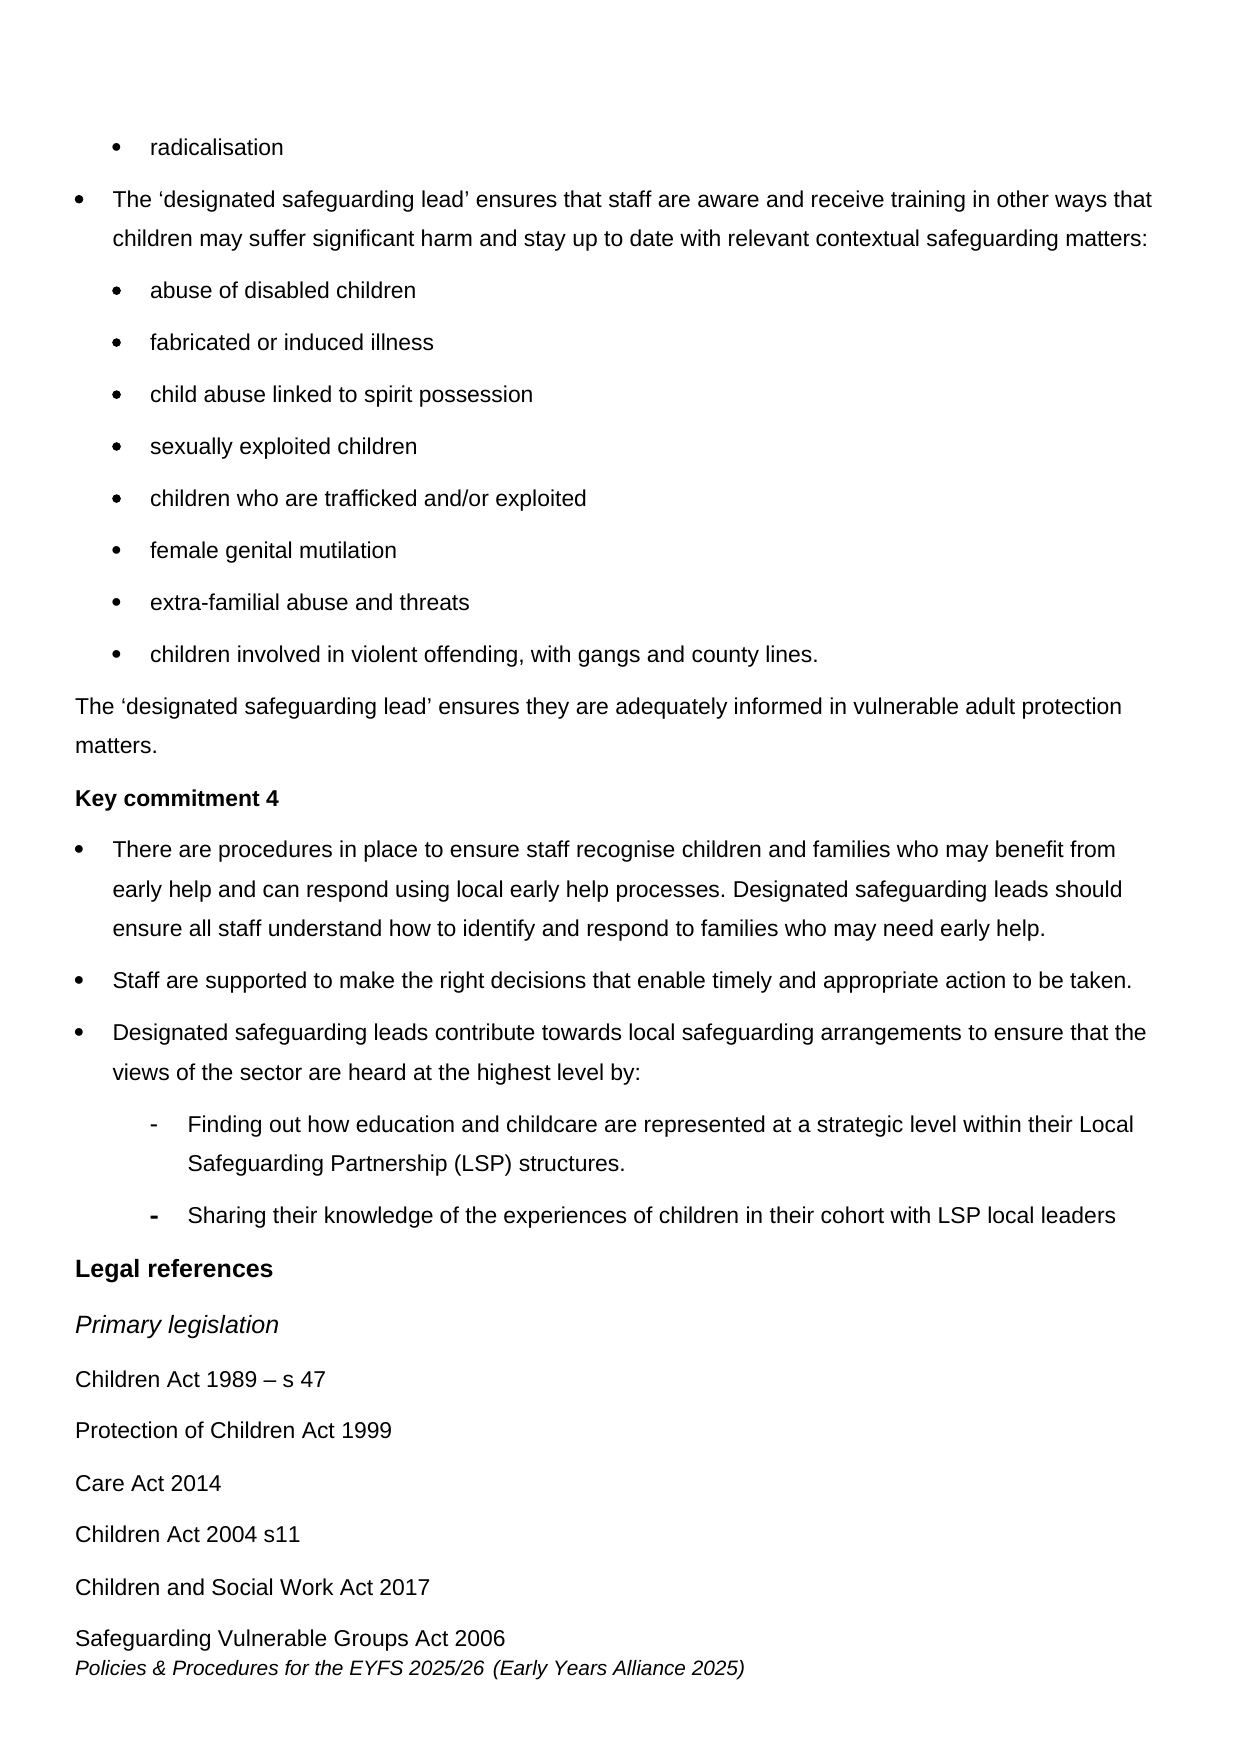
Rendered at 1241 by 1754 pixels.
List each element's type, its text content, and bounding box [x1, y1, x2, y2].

list child abuse linked to spirit possession [112, 381, 1165, 407]
text Protection of Children Act 1999 [75, 1417, 1165, 1444]
list extra-familial abuse and threats [112, 589, 1165, 615]
text Children and Social Work Act 2017 [75, 1573, 1165, 1600]
list Designated safeguarding leads contribute towards local safeguarding arrangements to ensure that the views of the sector are heard at the highest level by: [75, 1019, 1165, 1085]
subtitle Legal references [75, 1254, 1165, 1283]
list There are procedures in place to ensure staff recognise children and families who may benefit from early help and can respond using local early help processes. Designated safeguarding leads should ensure all staff understand how to identify and respond to families who may need early help. [75, 836, 1165, 942]
subtitle Primary legislation [75, 1310, 1165, 1339]
text Children Act 1989 – s 47 [75, 1366, 1165, 1392]
list Finding out how education and childcare are represented at a strategic level within their Local Safeguarding Partnership (LSP) structures. [150, 1111, 1165, 1177]
text Safeguarding Vulnerable Groups Act 2006 [75, 1625, 1165, 1652]
text Key commitment 4 [75, 784, 1165, 811]
text Care Act 2014 [75, 1469, 1165, 1496]
text The ‘designated safeguarding lead’ ensures they are adequately informed in vulnerable adult protection matters. [75, 693, 1165, 759]
list Sharing their knowledge of the experiences of children in their cohort with LSP local leaders [150, 1202, 1165, 1229]
list The ‘designated safeguarding lead’ ensures that staff are aware and receive training in other ways that children may suffer significant harm and stay up to date with relevant contextual safeguarding matters: [75, 186, 1165, 252]
list children involved in violent offending, with gangs and county lines. [112, 641, 1165, 667]
list radicalisation [112, 134, 1165, 160]
list sexually exploited children [112, 433, 1165, 459]
list fabricated or induced illness [112, 329, 1165, 356]
list Staff are supported to make the right decisions that enable timely and appropriate action to be taken. [75, 967, 1165, 994]
text Children Act 2004 s11 [75, 1521, 1165, 1548]
list children who are trafficked and/or exploited [112, 485, 1165, 511]
list female genital mutilation [112, 537, 1165, 563]
list abuse of disabled children [112, 277, 1165, 303]
